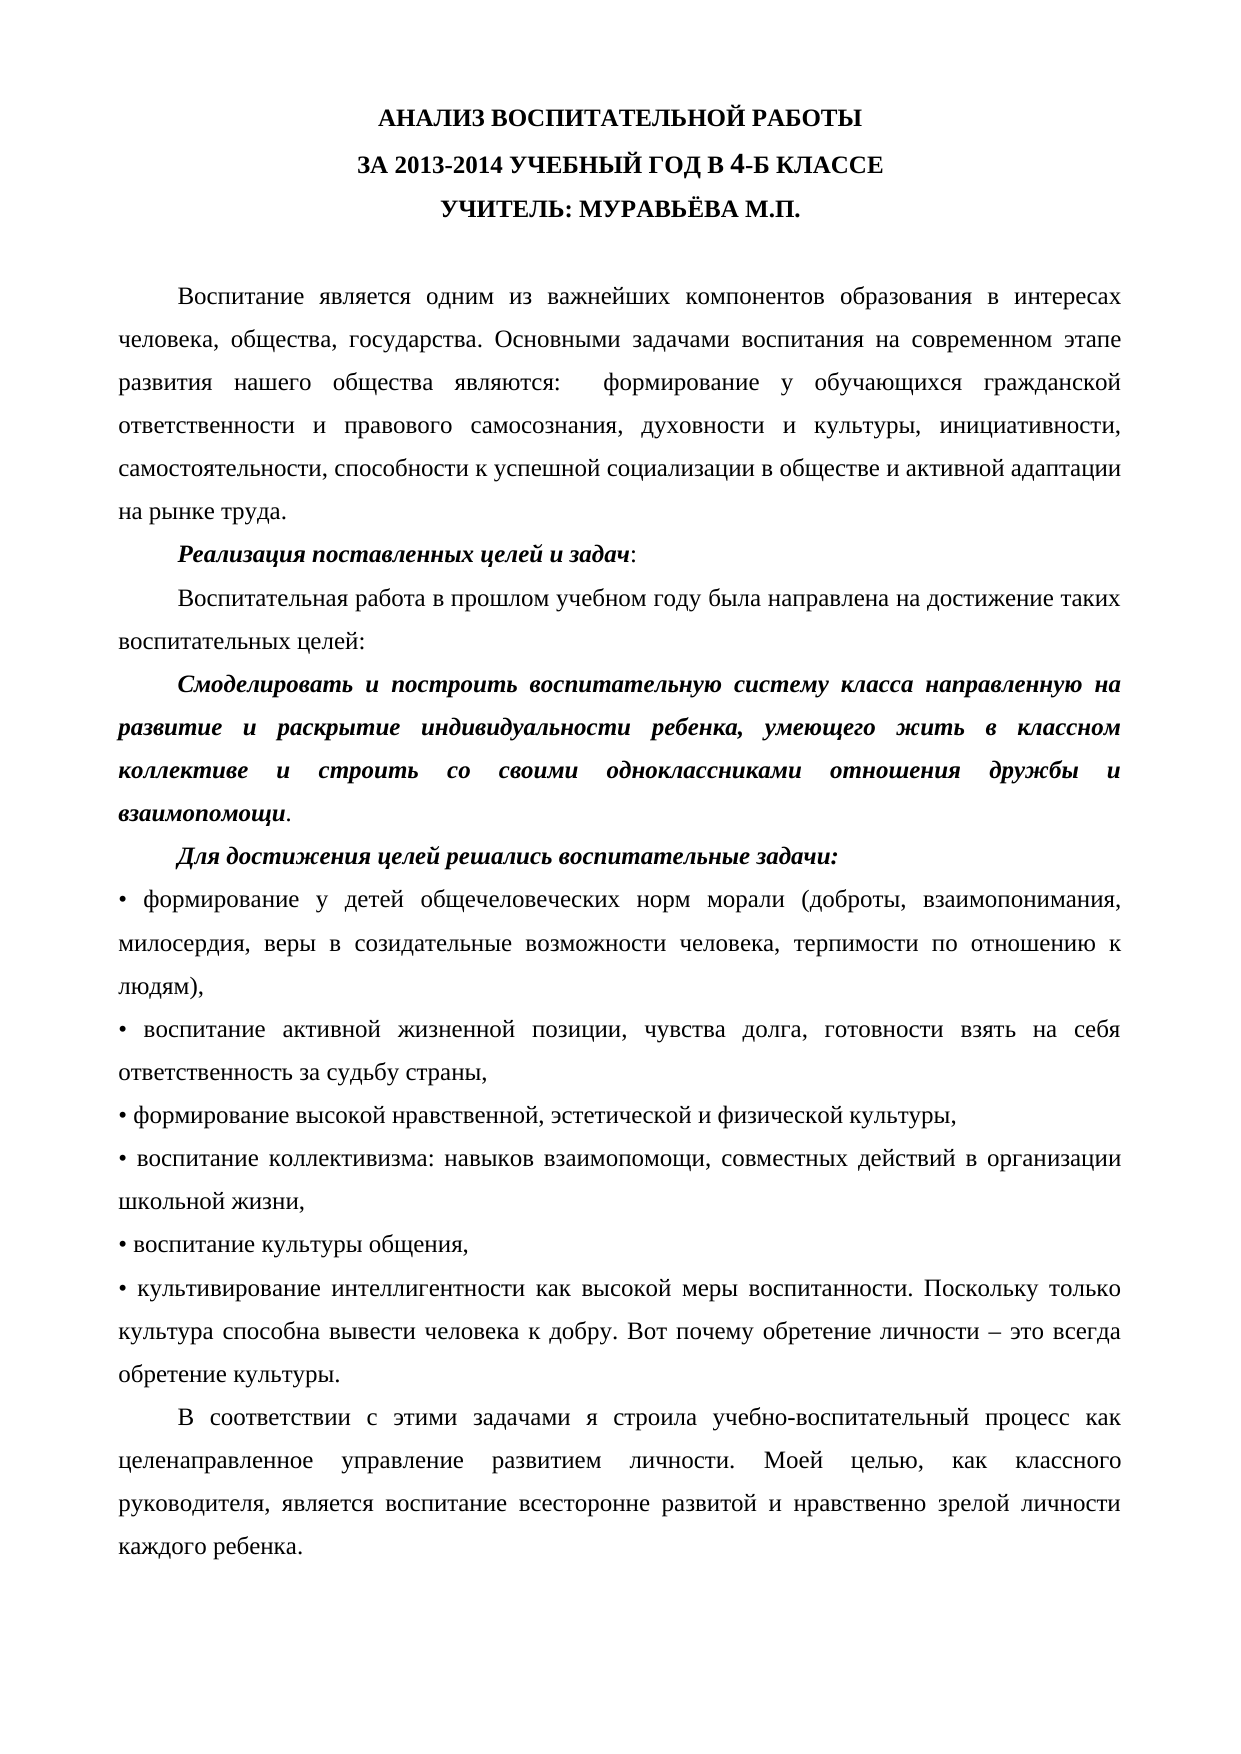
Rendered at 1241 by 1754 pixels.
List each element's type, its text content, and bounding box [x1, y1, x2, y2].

text АНАЛИЗ ВОСПИТАТЕЛЬНОЙ РАБОТЫ [118, 103, 1122, 132]
text Реализация поставленных целей и задач: [118, 539, 1122, 568]
text • воспитание активной жизненной позиции, чувства долга, готовности взять на себя ответственность за судьбу страны, [118, 1014, 1122, 1086]
text • воспитание культуры общения, [118, 1229, 1122, 1258]
text В соответствии с этими задачами я строила учебно-воспитательный процесс как целенаправленное управление развитием личности. Моей целью, как классного руководителя, является воспитание всесторонне развитой и нравственно зрелой личности каждого ребенка. [118, 1402, 1122, 1560]
text Воспитание является одним из важнейших компонентов образования в интересах человека, общества, государства. Основными задачами воспитания на современном этапе развития нашего общества являются: формирование у обучающихся гражданской ответственности и правового самосознания, духовности и культуры, инициативности, самостоятельности, способности к успешной социализации в обществе и активной адаптации на рынке труда. [118, 281, 1122, 525]
text Смоделировать и построить воспитательную систему класса направленную на развитие и раскрытие индивидуальности ребенка, умеющего жить в классном коллективе и строить со своими одноклассниками отношения дружбы и взаимопомощи. [118, 669, 1122, 827]
text • воспитание коллективизма: навыков взаимопомощи, совместных действий в организации школьной жизни, [118, 1143, 1122, 1215]
text Воспитательная работа в прошлом учебном году была направлена на достижение таких воспитательных целей: [118, 583, 1122, 654]
text • формирование у детей общечеловеческих норм морали (доброты, взаимопонимания, милосердия, веры в созидательные возможности человека, терпимости по отношению к людям), [118, 884, 1122, 999]
text Для достижения целей решались воспитательные задачи: [118, 841, 1122, 870]
text ЗА 2013-2014 УЧЕБНЫЙ ГОД В 4-Б КЛАССЕ УЧИТЕЛЬ: МУРАВЬЁВА М.П. [118, 147, 1122, 223]
text • формирование высокой нравственной, эстетической и физической культуры, [118, 1100, 1122, 1129]
text • культивирование интеллигентности как высокой меры воспитанности. Поскольку только культура способна вывести человека к добру. Вот почему обретение личности – это всегда обретение культуры. [118, 1273, 1122, 1388]
